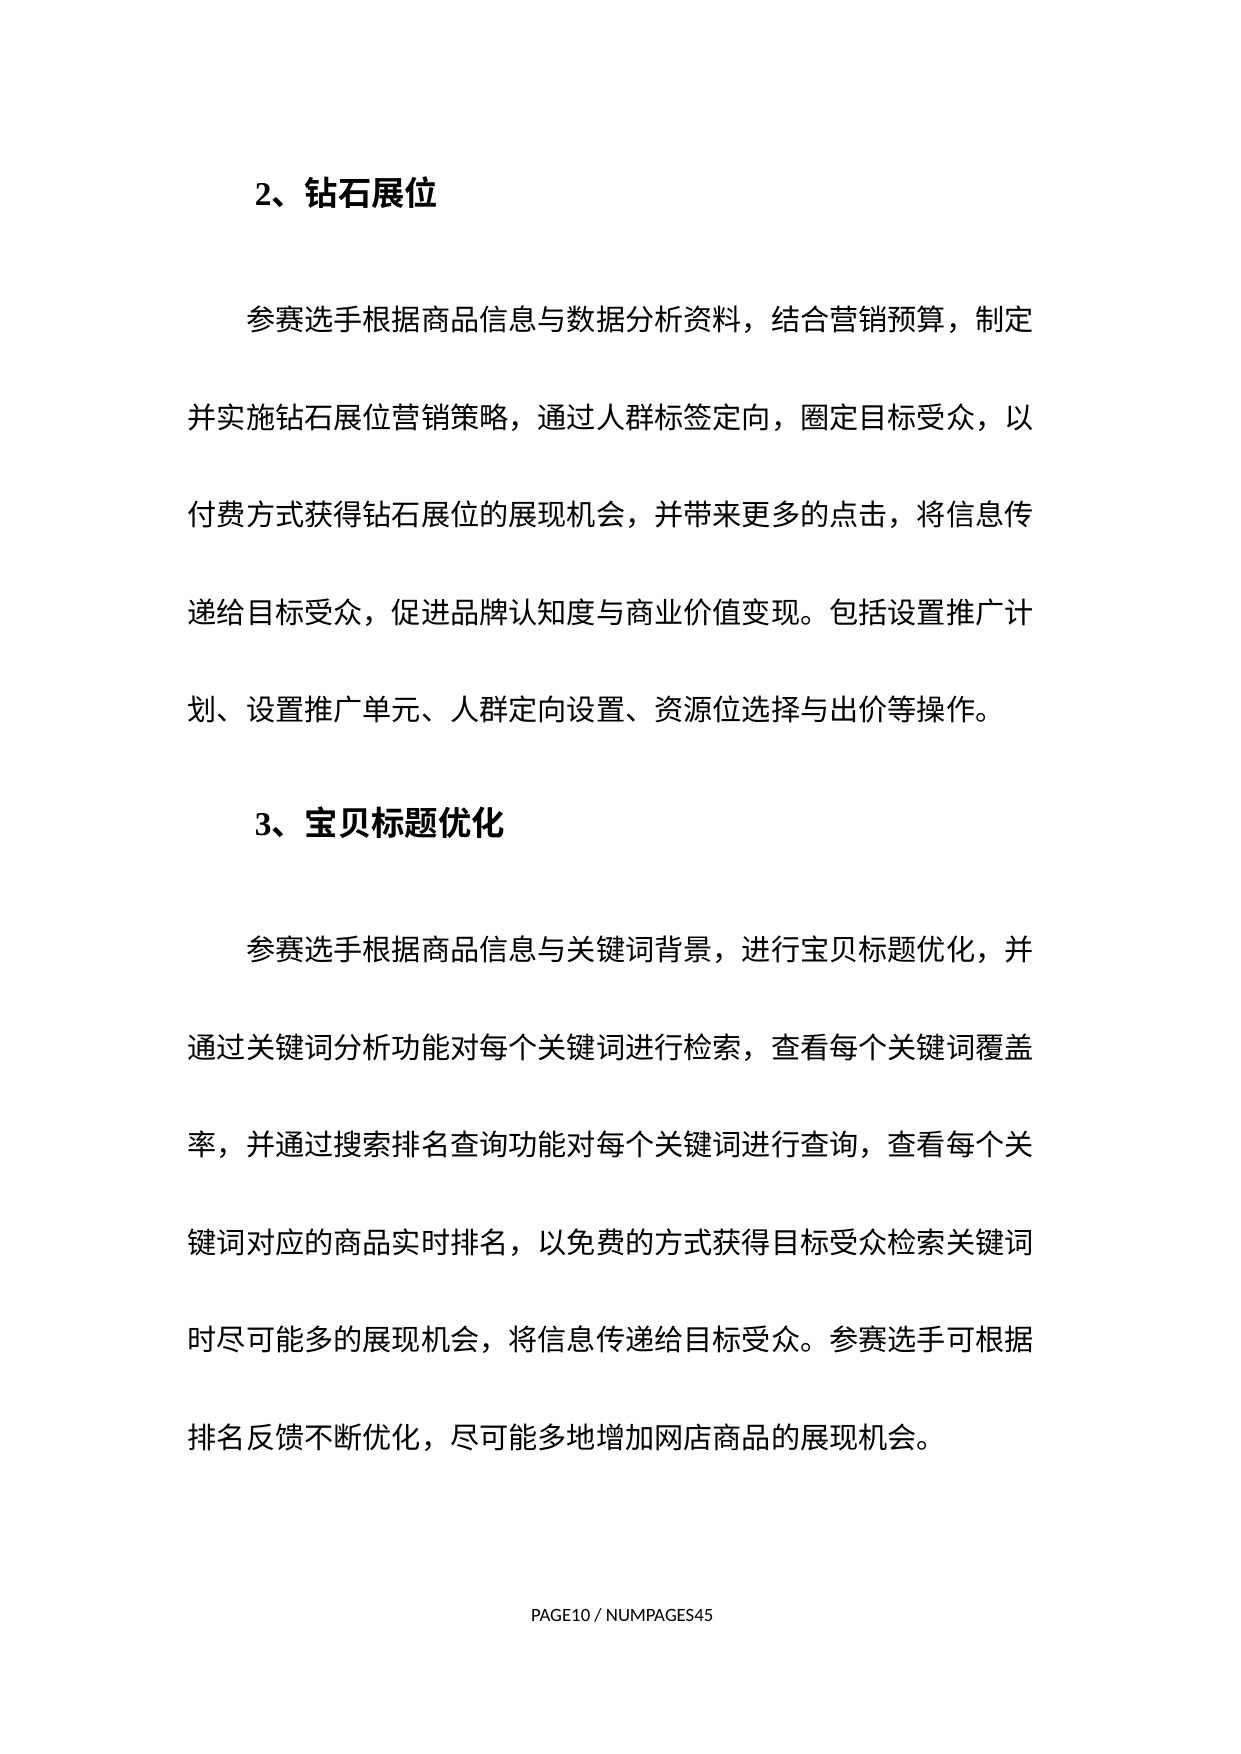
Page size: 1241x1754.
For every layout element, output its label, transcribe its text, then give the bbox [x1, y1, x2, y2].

subtitle 宝贝标题优化 [187, 788, 1053, 853]
text 参赛选手根据商品信息与关键词背景，进行宝贝标题优化，并通过关键词分析功能对每个关键词进行检索，查看每个关键词覆盖率，并通过搜索排名查询功能对每个关键词进行查询，查看每个关键词对应的商品实时排名，以免费的方式获得目标受众检索关键词时尽可能多的展现机会，将信息传递给目标受众。参赛选手可根据排名反馈不断优化，尽可能多地增加网店商品的展现机会。 [187, 915, 1053, 1468]
subtitle 钻石展位 [187, 158, 1053, 223]
text 参赛选手根据商品信息与数据分析资料，结合营销预算，制定并实施钻石展位营销策略，通过人群标签定向，圈定目标受众，以付费方式获得钻石展位的展现机会，并带来更多的点击，将信息传递给目标受众，促进品牌认知度与商业价值变现。包括设置推广计划、设置推广单元、人群定向设置、资源位选择与出价等操作。 [187, 285, 1053, 740]
